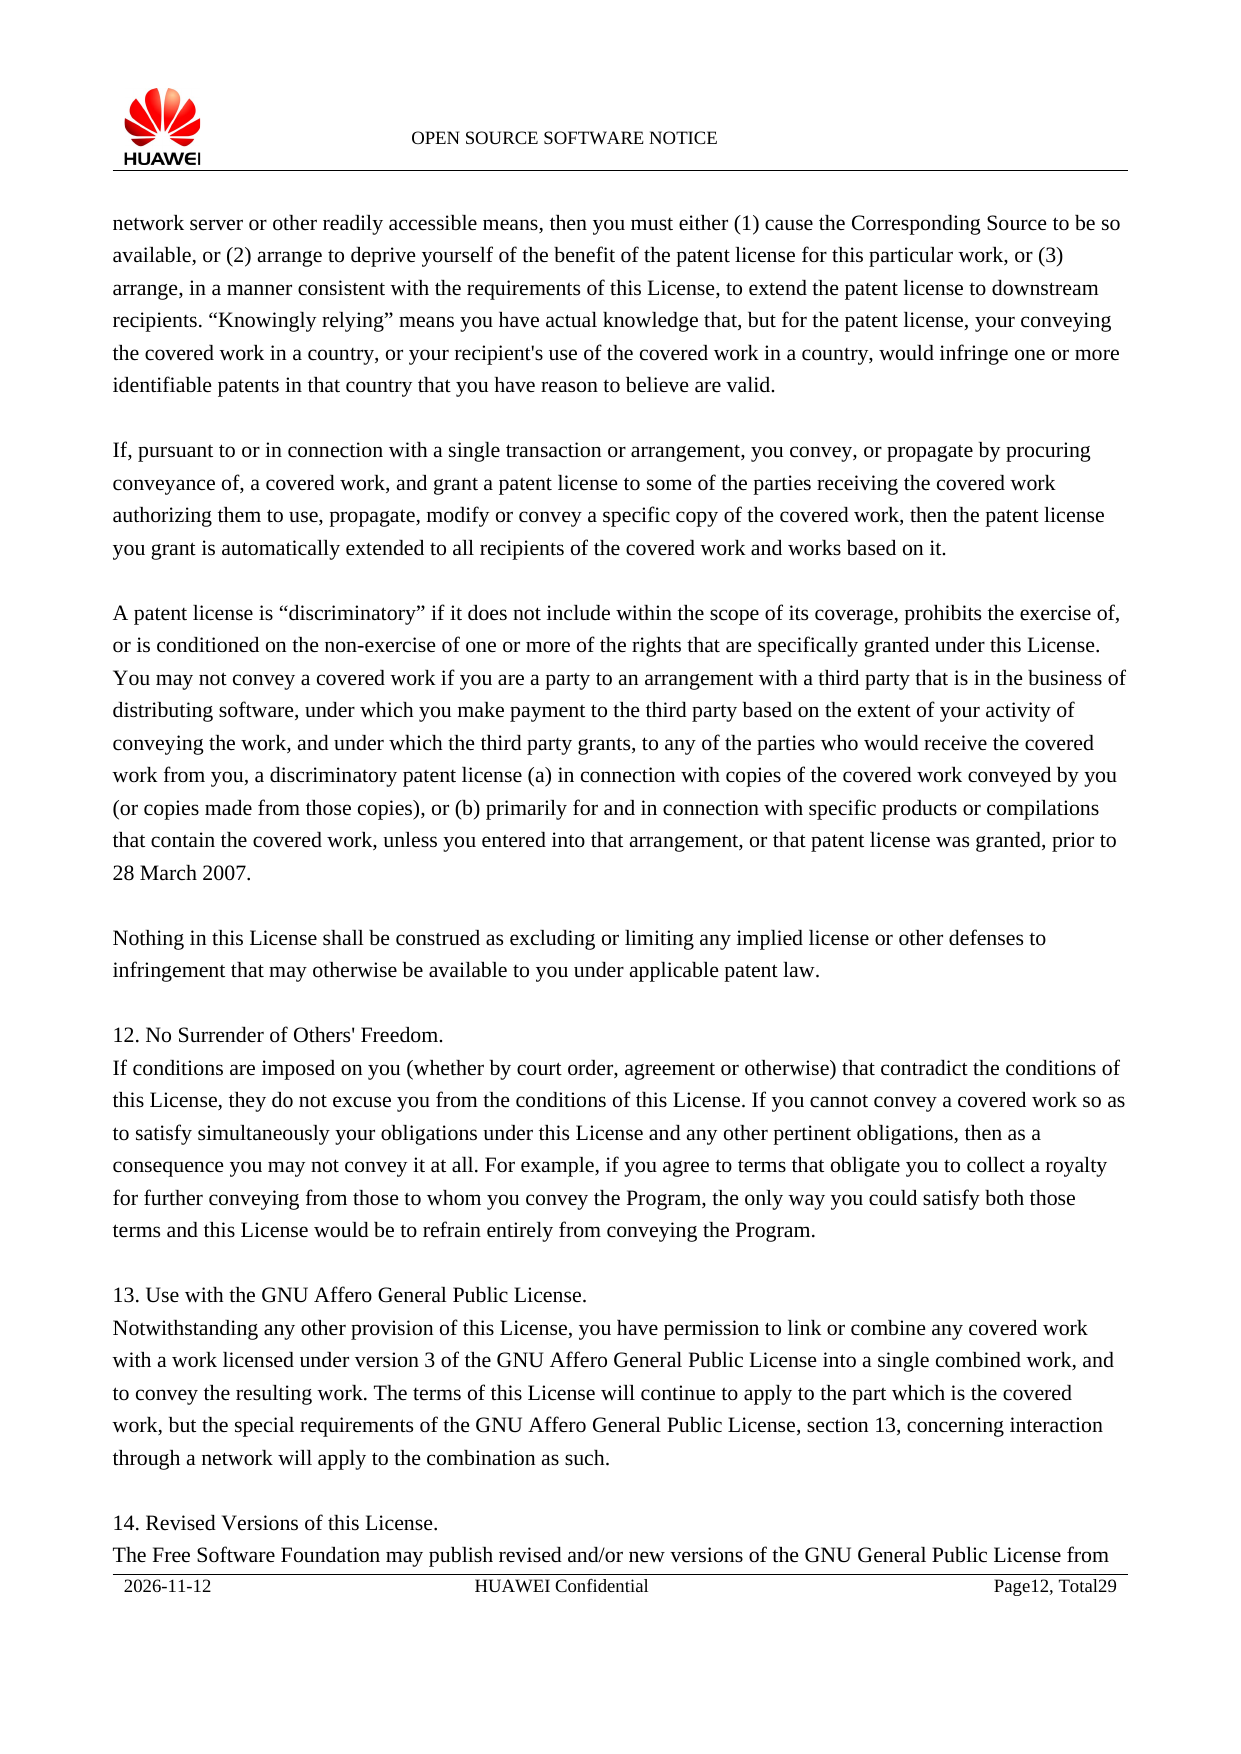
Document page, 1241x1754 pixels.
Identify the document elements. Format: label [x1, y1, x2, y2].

picture [124, 88, 201, 165]
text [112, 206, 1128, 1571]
